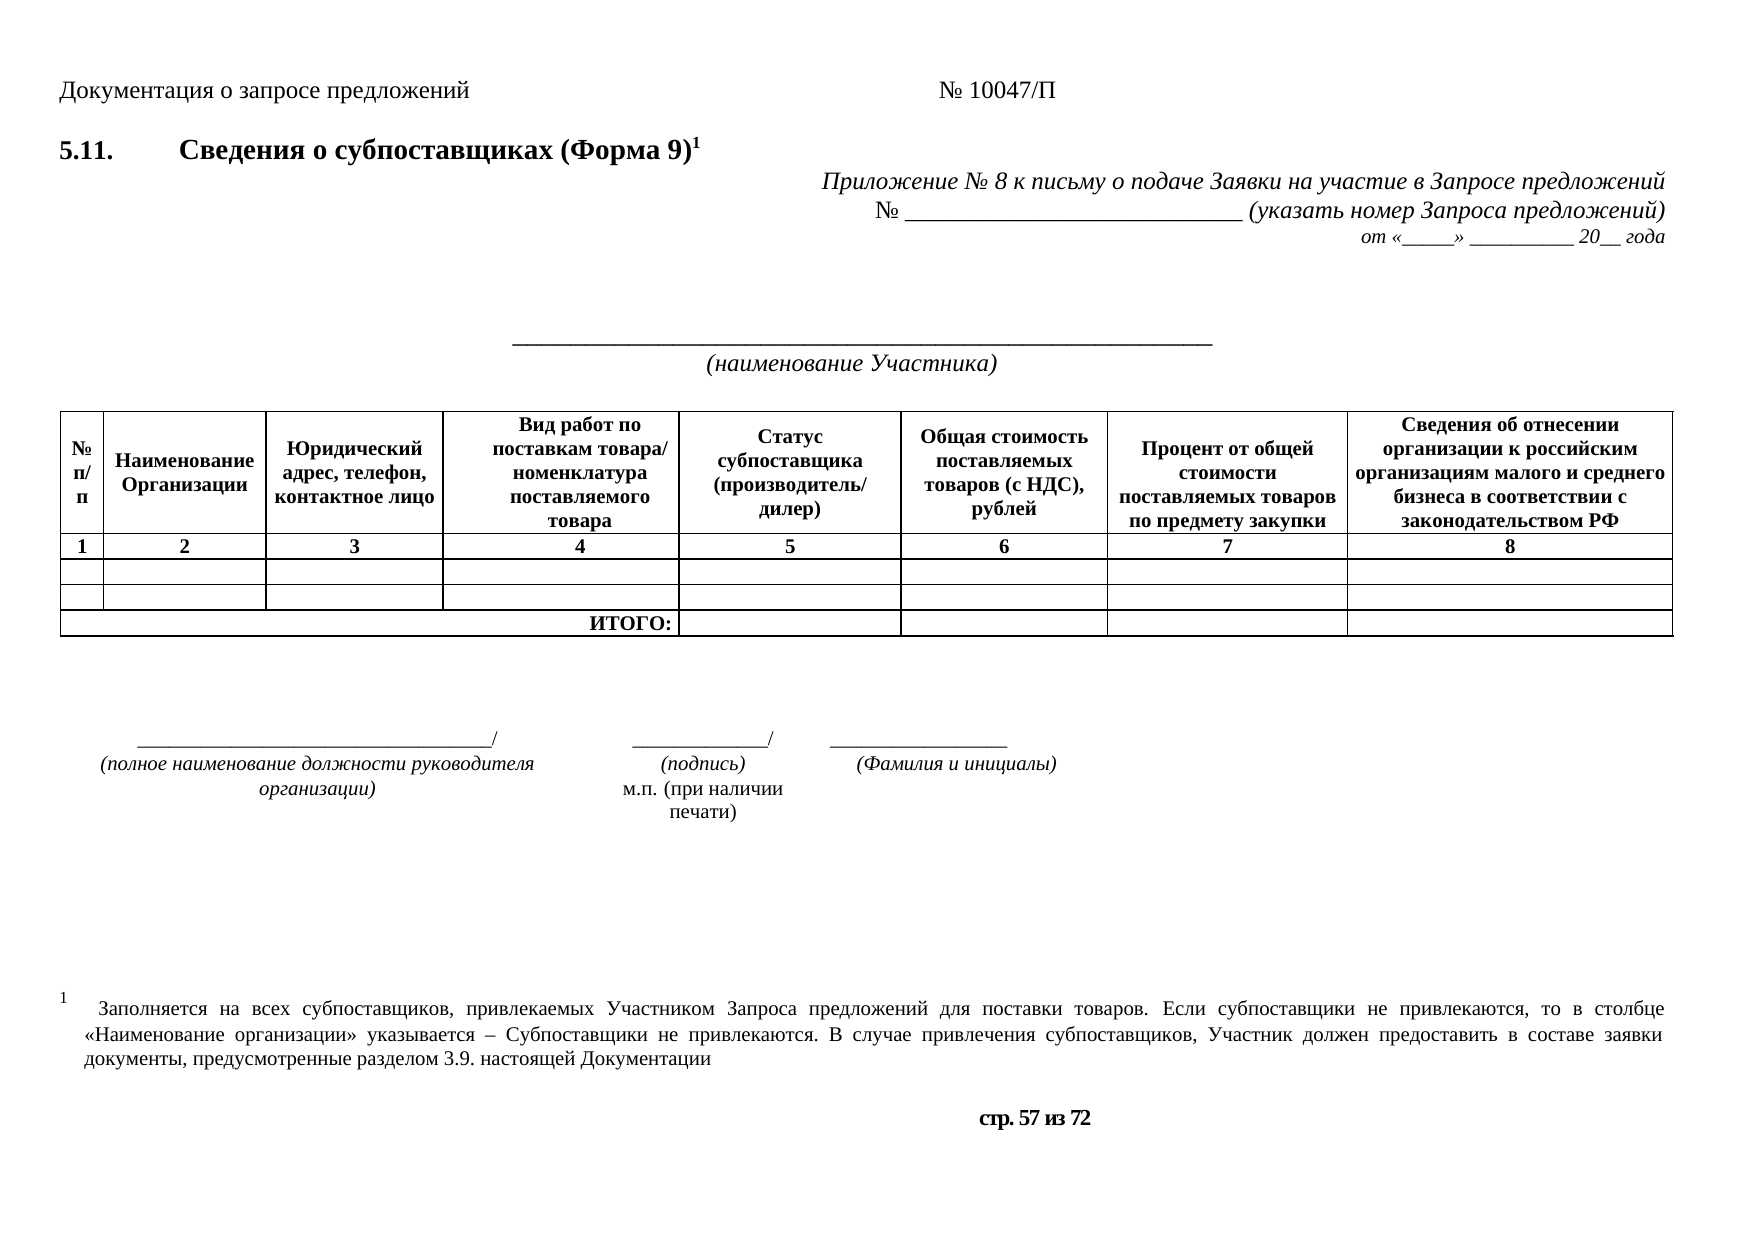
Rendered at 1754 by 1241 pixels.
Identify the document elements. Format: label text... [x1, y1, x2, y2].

list Сведения о субпоставщиках (Форма 9) [59, 132, 1665, 166]
text ________________________________________________ [59, 315, 1665, 348]
table_header Общая стоимость поставляемых товаров (с НДС), рублей [902, 412, 1107, 532]
table_header Статус субпоставщика (производитель/ дилер) [680, 412, 900, 532]
table_cell [61, 560, 103, 584]
table_cell 8 [1348, 534, 1672, 558]
table_cell [104, 560, 265, 584]
table_cell [61, 585, 103, 609]
table_cell [1108, 611, 1347, 635]
table_cell 2 [104, 534, 265, 558]
table_header __________________________________/ [48, 700, 587, 750]
table_header Вид работ по поставкам товара/ номенклатура поставляемого товара [444, 412, 678, 532]
table_cell [902, 585, 1107, 609]
table_cell [1108, 560, 1347, 584]
text № ___________________________ (указать номер Запроса предложений) [59, 195, 1665, 223]
table_header Наименование Организации [104, 412, 265, 532]
table_cell 5 [680, 534, 900, 558]
table_cell [902, 611, 1107, 635]
list (наименование Участника) [38, 348, 1665, 377]
table_cell 7 [1108, 534, 1347, 558]
table_cell [104, 585, 265, 609]
table_header _____________/ [588, 700, 818, 750]
text от «_____» __________ 20__ года [59, 223, 1665, 248]
table_cell [1348, 585, 1672, 609]
table_cell [680, 611, 900, 635]
table_cell [1108, 585, 1347, 609]
table_cell 3 [267, 534, 442, 558]
table_cell 4 [444, 534, 678, 558]
table_cell [1348, 611, 1672, 635]
table_cell [267, 585, 442, 609]
table_cell [267, 560, 442, 584]
table_cell (Фамилия и инициалы) [819, 751, 1094, 823]
table_header Процент от общей стоимости поставляемых товаров по предмету закупки [1108, 412, 1347, 532]
table_cell [444, 560, 678, 584]
table_cell [1348, 560, 1672, 584]
table_header _________________ [819, 700, 1094, 750]
table_cell ИТОГО: [61, 611, 678, 635]
text Приложение № 8 к письму о подаче Заявки на участие в Запросе предложений [59, 166, 1665, 195]
table_cell 6 [902, 534, 1107, 558]
table_header № п/п [61, 412, 103, 532]
table_cell (подпись) м.п. (при наличии печати) [588, 751, 818, 823]
table_cell [444, 585, 678, 609]
table_cell (полное наименование должности руководителя организации) [48, 751, 587, 823]
table_header Юридический адрес, телефон, контактное лицо [267, 412, 442, 532]
table_cell [680, 585, 900, 609]
table_cell [902, 560, 1107, 584]
table_header Сведения об отнесении организации к российским организациям малого и среднего бизнеса в соответствии с законодательством РФ [1348, 412, 1672, 532]
table_cell 1 [61, 534, 103, 558]
table_cell [680, 560, 900, 584]
